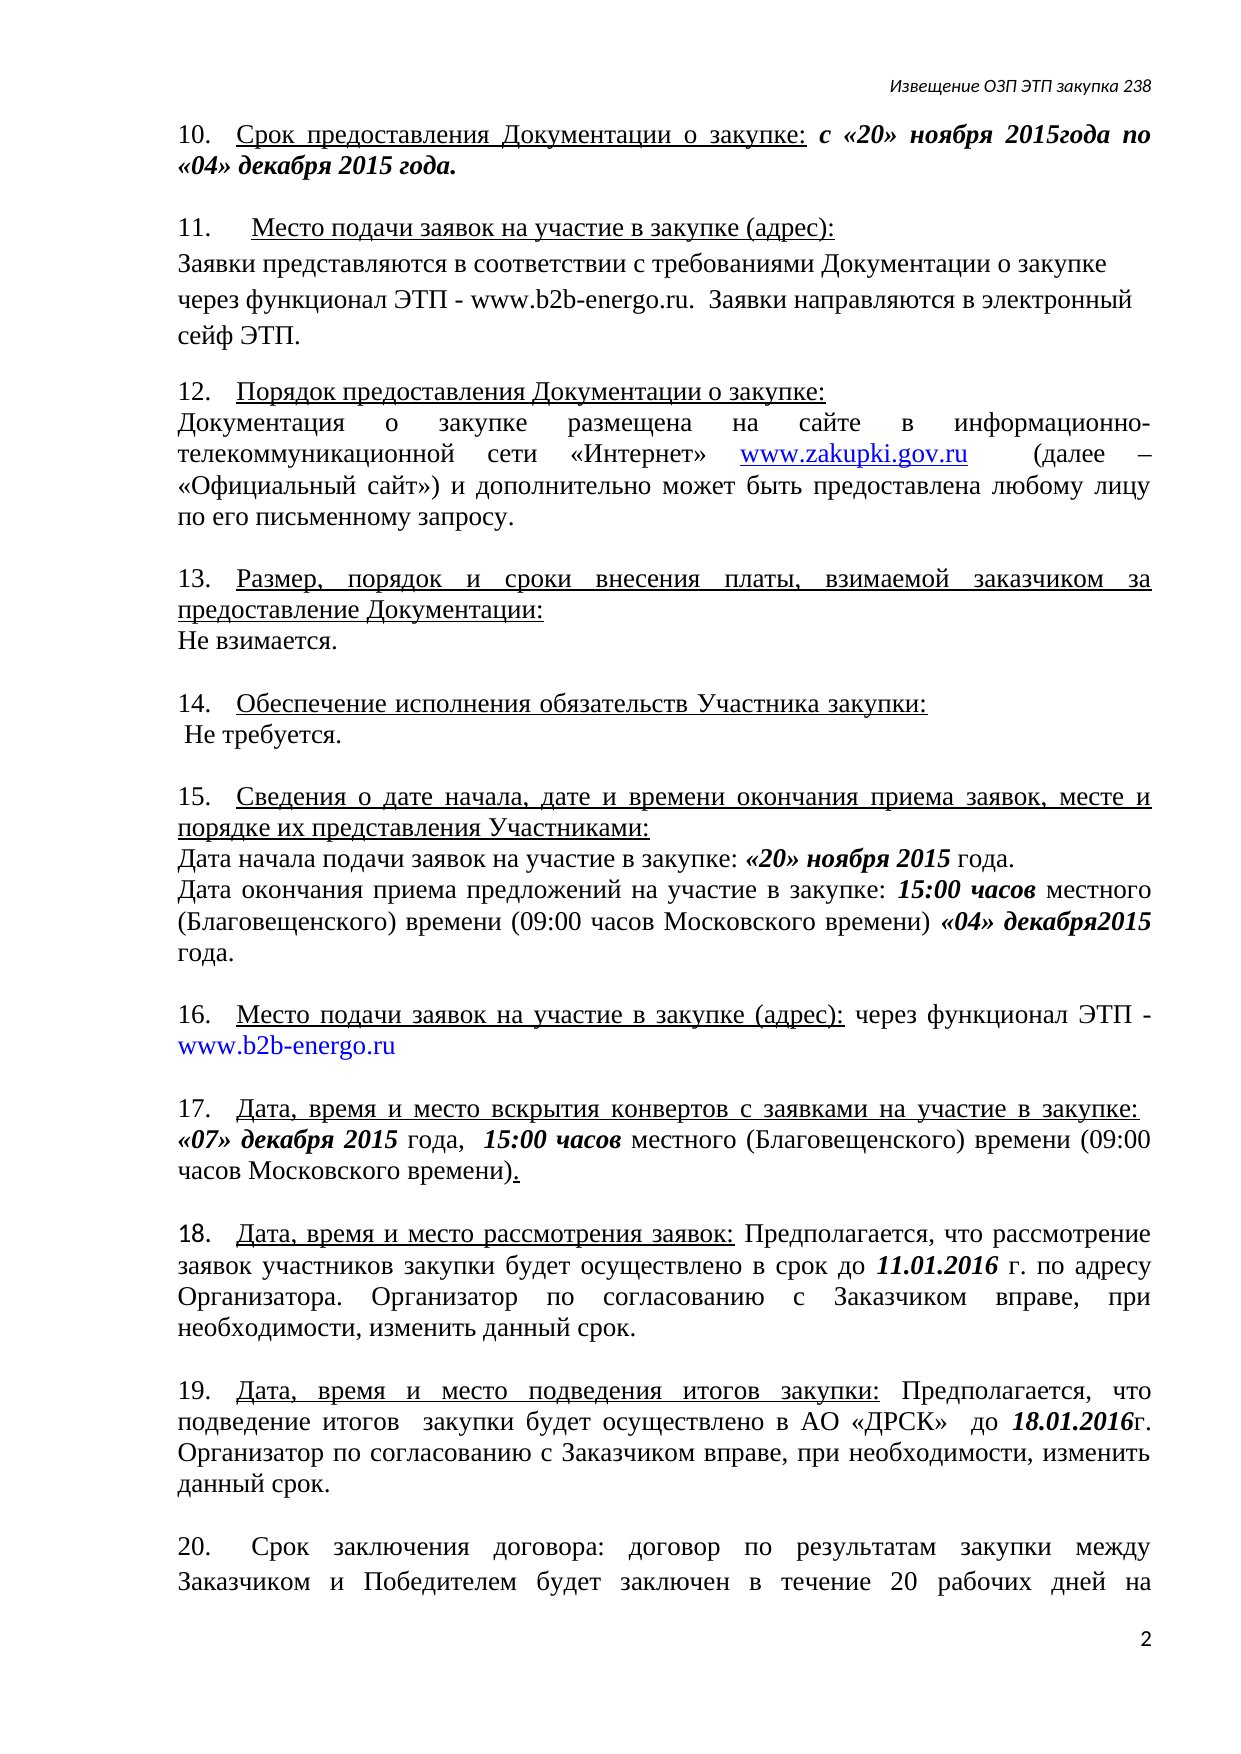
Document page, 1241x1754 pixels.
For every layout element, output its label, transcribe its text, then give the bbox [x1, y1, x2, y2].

list Дата, время и место подведения итогов закупки: Предполагается, что подведение итогов закупки будет осуществлено в АО «ДРСК» до 18.01.2016г. Организатор по согласованию с Заказчиком вправе, при необходимости, изменить данный срок. [177, 1374, 1152, 1498]
list Дата, время и место вскрытия конвертов с заявками на участие в закупке: «07» декабря 2015 года, 15:00 часов местного (Благовещенского) времени (09:00 часов Московского времени). [177, 1092, 1152, 1185]
list Место подачи заявок на участие в закупке (адрес): [177, 212, 1152, 243]
list Дата окончания приема предложений на участие в закупке: 15:00 часов местного (Благовещенского) времени (09:00 часов Московского времени) «04» декабря2015 года. [177, 874, 1152, 967]
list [177, 1529, 1152, 1596]
list Место подачи заявок на участие в закупке (адрес): через функционал ЭТП - www.b2b-energo.ru [177, 998, 1152, 1061]
list Сведения о дате начала, дате и времени окончания приема заявок, месте и порядке их представления Участниками: [177, 780, 1152, 842]
list Дата начала подачи заявок на участие в закупке: «20» ноября 2015 года. [177, 842, 1152, 874]
list Размер, порядок и сроки внесения платы, взимаемой заказчиком за предоставление Документации: [177, 562, 1152, 624]
list Заявки представляются в соответствии с требованиями Документации о закупке через функционал ЭТП - www.b2b-energo.ru. Заявки направляются в электронный сейф ЭТП. [177, 247, 1152, 350]
list Документация о закупке размещена на сайте в информационно-телекоммуникационной сети «Интернет» www.zakupki.gov.ru (далее – «Официальный сайт») и дополнительно может быть предоставлена любому лицу по его письменному запросу. [177, 406, 1152, 531]
list Не взимается. [177, 624, 1152, 656]
list Порядок предоставления Документации о закупке: [177, 375, 1152, 406]
list Дата, время и место рассмотрения заявок: Предполагается, что рассмотрение заявок участников закупки будет осуществлено в срок до 11.01.2016 г. по адресу Организатора. Организатор по согласованию с Заказчиком вправе, при необходимости, изменить данный срок. [177, 1216, 1152, 1343]
list Срок предоставления Документации о закупке: с «20» ноября 2015года по «04» декабря 2015 года. [177, 118, 1152, 180]
list Обеспечение исполнения обязательств Участника закупки: Не требуется. [177, 687, 1152, 749]
